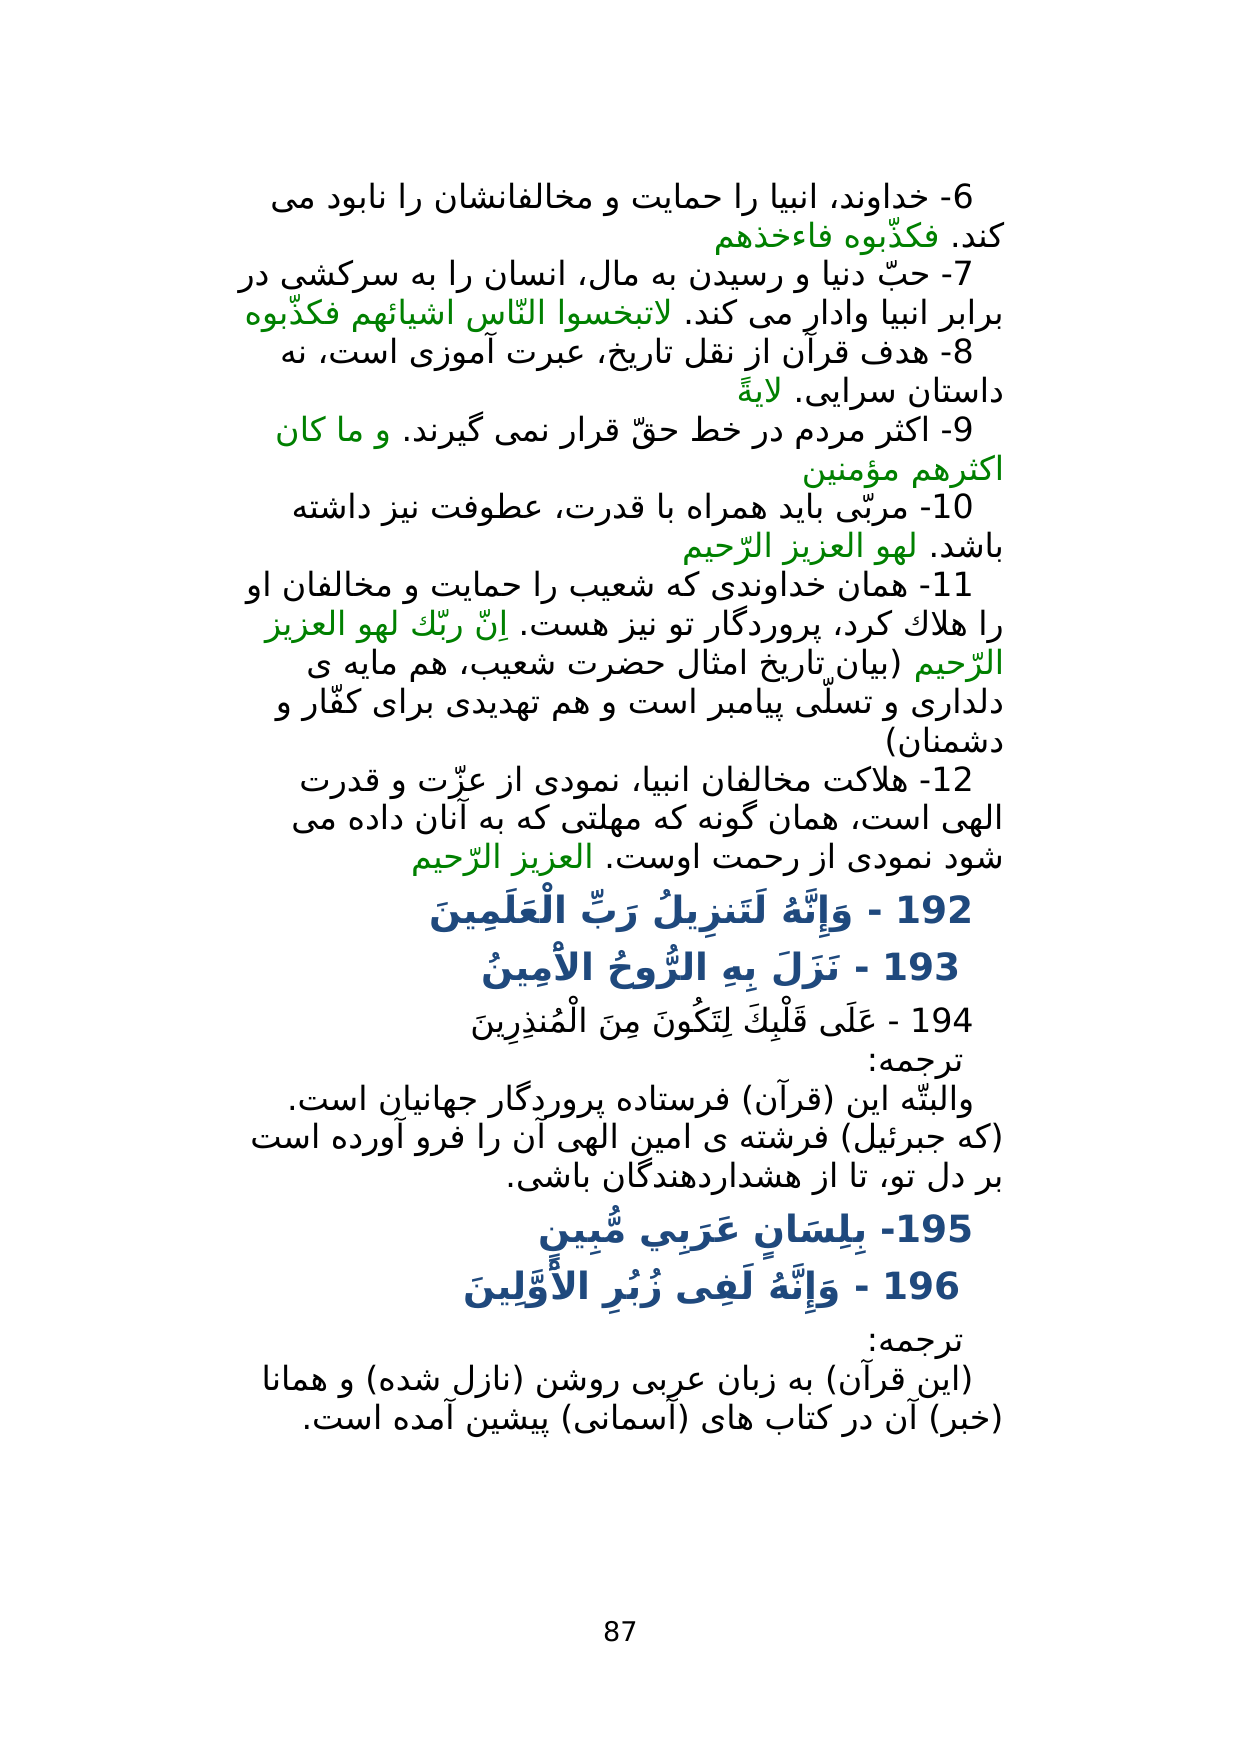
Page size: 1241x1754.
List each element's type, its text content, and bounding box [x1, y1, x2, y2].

text 9- اكثر مردم در خط حقّ قرار نمى گيرند. و ما كان اكثرهم مؤمنين [236, 410, 1004, 488]
subtitle 195- بِلِسَانٍ عَرَبِي مُّبِينٍ [236, 1208, 1004, 1252]
text 7- حبّ دنيا و رسيدن به مال، انسان را به سركشى در برابر انبيا وادار مى كند. لاتبخسوا النّاس اشيائهم فكذّبوه [236, 255, 1004, 333]
subtitle 192 - وَإِنَّهُ لَتَنزِيلُ رَبِّ الْعَلَمِينَ [236, 889, 1004, 933]
text 6- خداوند، انبيا را حمايت و مخالفانشان را نابود مى كند. فكذّبوه فاءخذهم [236, 177, 1004, 255]
text 12- هلاكت مخالفان انبيا، نمودى از عزّت و قدرت الهى است، همان گونه كه مهلتى كه به آنان داده مى شود نمودى از رحمت اوست. العزيز الرّحيم [236, 760, 1004, 877]
text 194 - عَلَى قَلْبِكَ لِتَكُونَ مِنَ الْمُنذِرِينَ [236, 1001, 1004, 1040]
subtitle 196 - وَإِنَّهُ لَفِى زُبُرِ الاَْوَّلِينَ [236, 1264, 1004, 1308]
text والبتّه اين (قرآن) فرستاده پروردگار جهانيان است. (كه جبرئيل) فرشته ى امين الهى آن را فرو آورده است بر دل تو، تا از هشداردهندگان باشى. [236, 1079, 1004, 1196]
text (اين قرآن) به زبان عربى روشن (نازل شده) و همانا (خبر) آن در كتاب هاى (آسمانى) پيشين آمده است. [236, 1359, 1004, 1437]
text 10- مربّى بايد همراه با قدرت، عطوفت نيز داشته باشد. لهو العزيز الرّحيم [236, 488, 1004, 566]
subtitle 193 - نَزَلَ بِهِ الرُّوحُ الاَْمِينُ [236, 945, 1004, 989]
text ترجمه: [236, 1320, 1004, 1359]
text 8- هدف قرآن از نقل تاريخ، عبرت آموزى است، نه داستان سرايى. لايةً [236, 333, 1004, 410]
text ترجمه: [236, 1040, 1004, 1079]
text 11- همان خداوندى كه شعيب را حمايت و مخالفان او را هلاك كرد، پروردگار تو نيز هست. اِنّ ربّك لهو العزيز الرّحيم (بيان تاريخ امثال حضرت شعيب، هم مايه ى دلدارى و تسلّى پيامبر است و هم تهديدى براى كفّار و دشمنان) [236, 566, 1004, 760]
